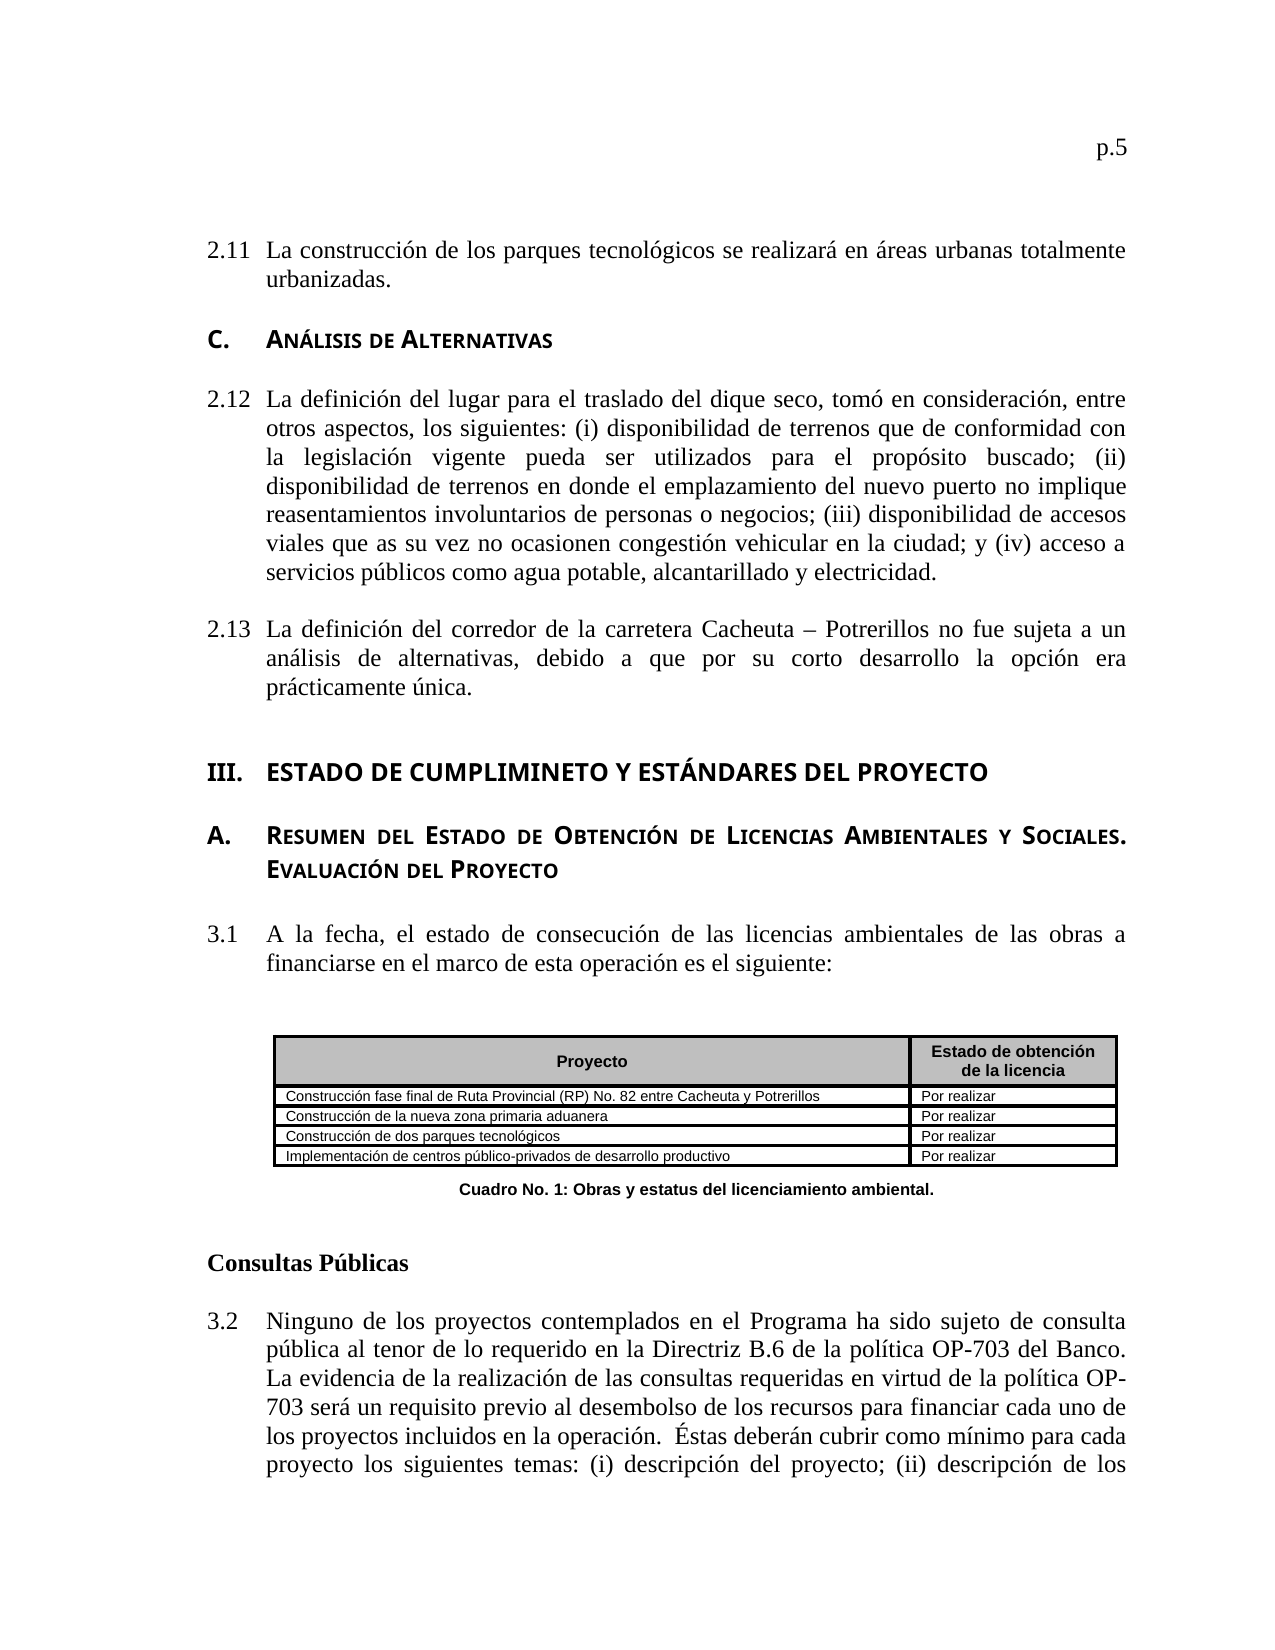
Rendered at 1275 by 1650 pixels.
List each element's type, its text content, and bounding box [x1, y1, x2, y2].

table_cell Implementación de centros público-privados de desarrollo productivo [276, 1147, 908, 1164]
table_cell Construcción fase final de Ruta Provincial (RP) No. 82 entre Cacheuta y Potrerillos [276, 1088, 908, 1104]
table_cell Construcción de dos parques tecnológicos [276, 1127, 908, 1144]
subtitle C. Análisis de Alternativas [207, 322, 1127, 356]
text Consultas Públicas [207, 1248, 1127, 1277]
list La definición del corredor de la carretera Cacheuta – Potrerillos no fue sujeta a un análisis de alternativas, debido a que por su corto desarrollo la opción era prácticamente única. [207, 614, 1127, 701]
subtitle A. Resumen del Estado de Obtención de Licencias Ambientales y Sociales. Evaluación del Proyecto [207, 817, 1127, 886]
table_cell Por realizar [912, 1127, 1115, 1144]
table_header Estado de obtención de la licencia [912, 1038, 1115, 1084]
table_cell Por realizar [912, 1108, 1115, 1124]
list La construcción de los parques tecnológicos se realizará en áreas urbanas totalmente urbanizadas. [207, 236, 1127, 293]
list A la fecha, el estado de consecución de las licencias ambientales de las obras a financiarse en el marco de esta operación es el siguiente: [207, 919, 1127, 977]
table_header Proyecto [276, 1038, 908, 1084]
table_cell Por realizar [912, 1147, 1115, 1164]
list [207, 1306, 1127, 1478]
list La definición del lugar para el traslado del dique seco, tomó en consideración, entre otros aspectos, los siguientes: (i) disponibilidad de terrenos que de conformidad con la legislación vigente pueda ser utilizados para el propósito buscado; (ii) disponibilidad de terrenos en donde el emplazamiento del nuevo puerto no implique reasentamientos involuntarios de personas o negocios; (iii) disponibilidad de accesos viales que as su vez no ocasionen congestión vehicular en la ciudad; y (iv) acceso a servicios públicos como agua potable, alcantarillado y electricidad. [207, 384, 1127, 586]
table_cell Por realizar [912, 1088, 1115, 1104]
table_cell Construcción de la nueva zona primaria aduanera [276, 1108, 908, 1124]
subtitle III. ESTADO DE CUMPLIMINETO Y ESTÁNDARES DEL PROYECTO [207, 754, 1127, 789]
